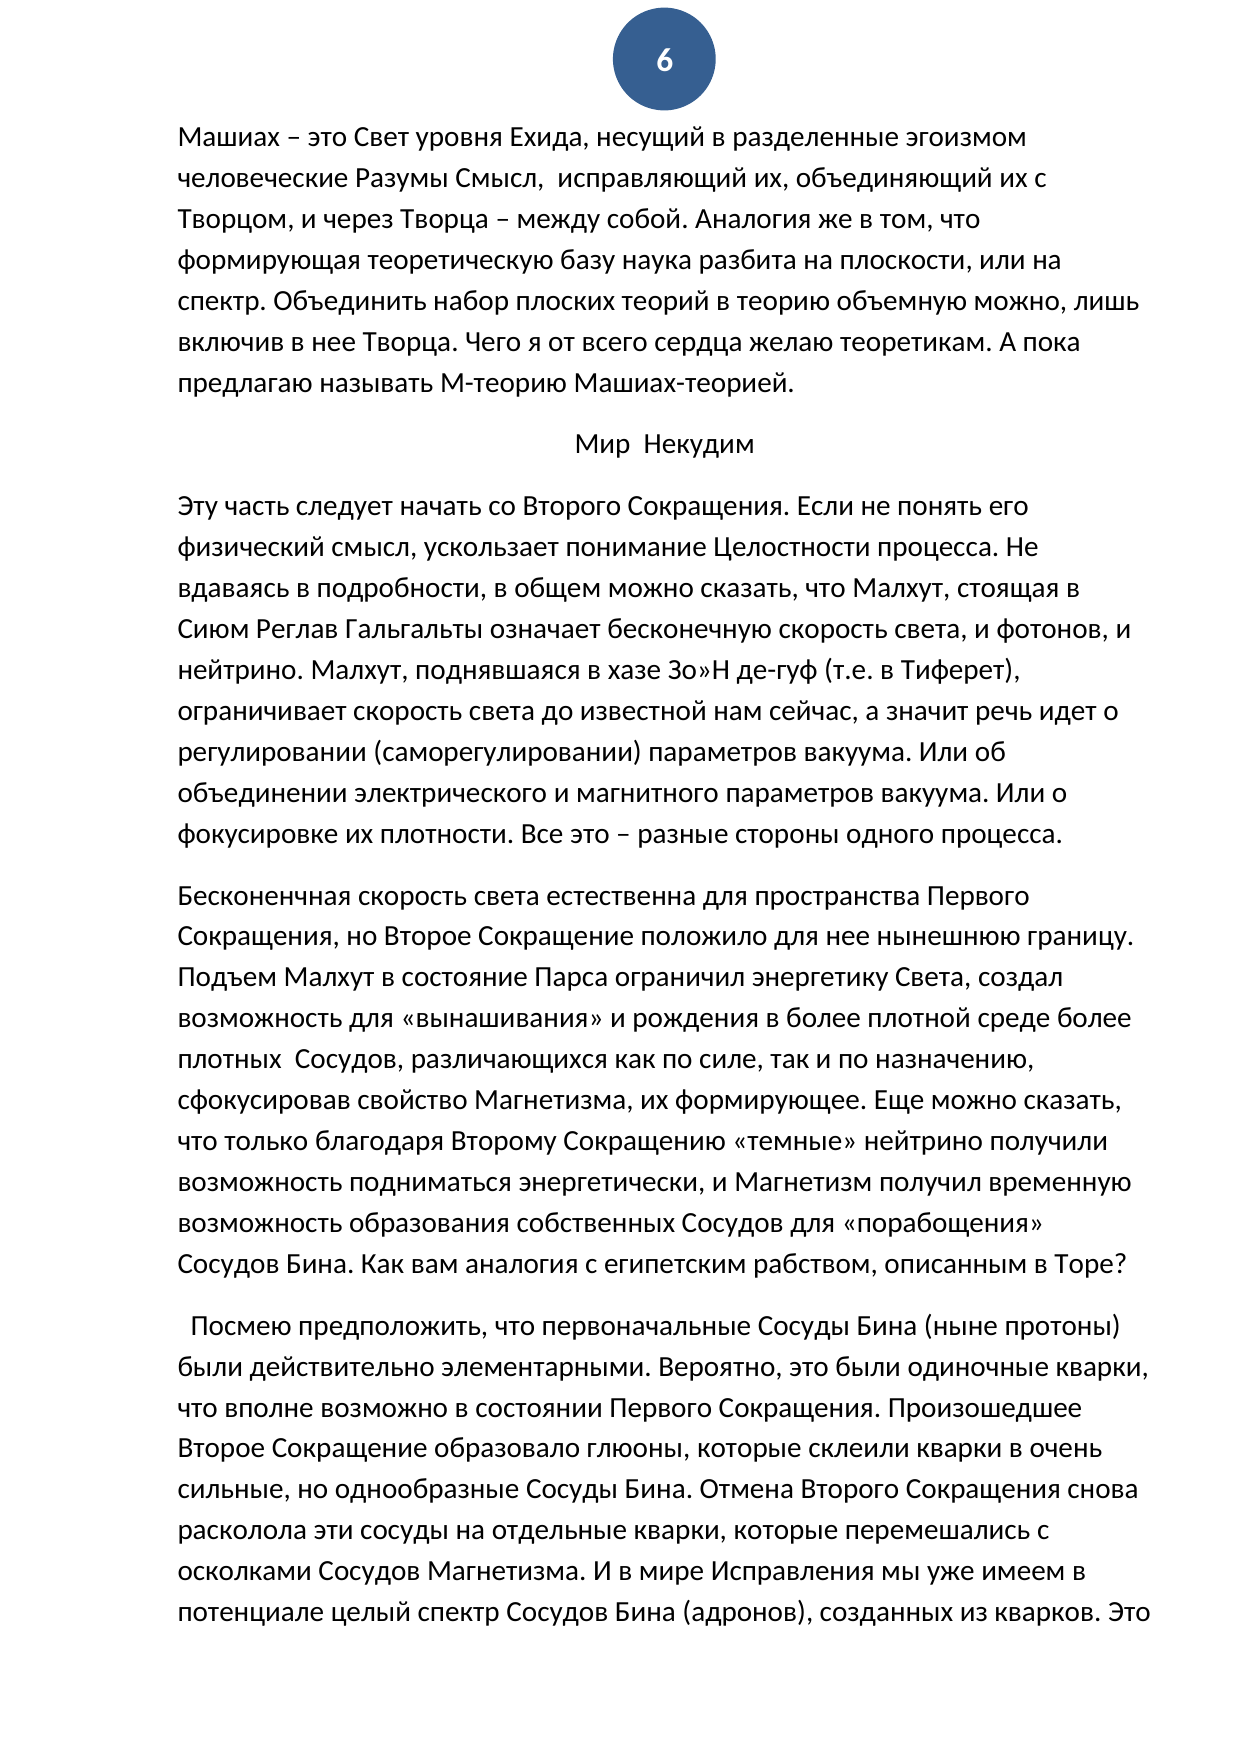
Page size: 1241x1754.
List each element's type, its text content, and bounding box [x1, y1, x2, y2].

text Эту часть следует начать со Второго Сокращения. Если не понять его физический смысл, ускользает понимание Целостности процесса. Не вдаваясь в подробности, в общем можно сказать, что Малхут, стоящая в Сиюм Реглав Гальгальты означает бесконечную скорость света, и фотонов, и нейтрино. Малхут, поднявшаяся в хазе Зо»Н де-гуф (т.е. в Тиферет), ограничивает скорость света до известной нам сейчас, а значит речь идет о регулировании (саморегулировании) параметров вакуума. Или об объединении электрического и магнитного параметров вакуума. Или о фокусировке их плотности. Все это – разные стороны одного процесса. [177, 487, 1152, 850]
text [177, 1307, 1152, 1629]
text Мир Некудим [177, 426, 1152, 461]
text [177, 118, 1152, 399]
text Бесконенчная скорость света естественна для пространства Первого Сокращения, но Второе Сокращение положило для нее нынешнюю границу. Подъем Малхут в состояние Парса ограничил энергетику Света, создал возможность для «вынашивания» и рождения в более плотной среде более плотных Сосудов, различающихся как по силе, так и по назначению, сфокусировав свойство Магнетизма, их формирующее. Еще можно сказать, что только благодаря Второму Сокращению «темные» нейтрино получили возможность подниматься энергетически, и Магнетизм получил временную возможность образования собственных Сосудов для «порабощения» Сосудов Бина. Как вам аналогия с египетским рабством, описанным в Торе? [177, 877, 1152, 1281]
